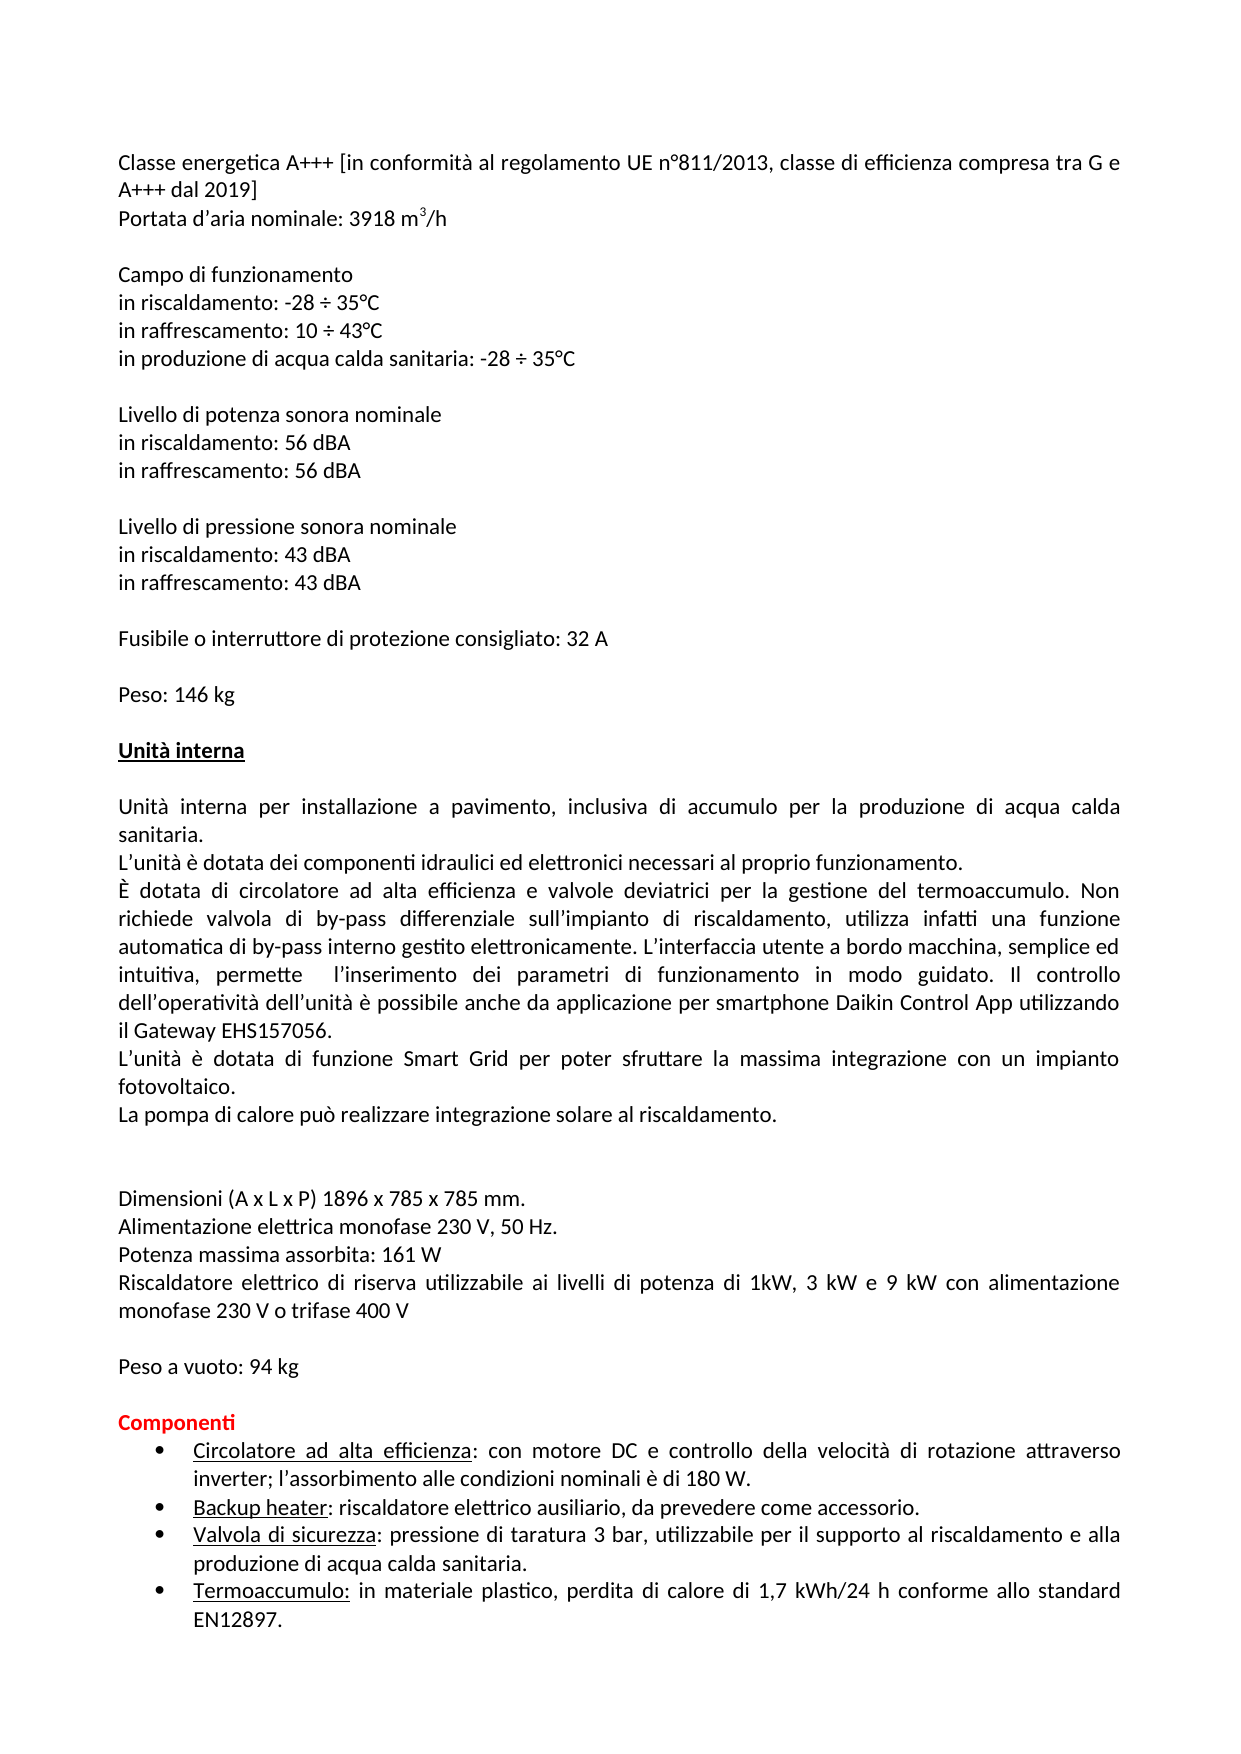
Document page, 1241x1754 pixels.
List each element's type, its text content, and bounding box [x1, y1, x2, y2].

text Portata d’aria nominale: 3918 m3/h [118, 204, 1122, 232]
text Riscaldatore elettrico di riserva utilizzabile ai livelli di potenza di 1kW, 3 kW e 9 kW con alimentazione monofase 230 V o trifase 400 V [118, 1268, 1122, 1324]
text in produzione di acqua calda sanitaria: -28 ÷ 35°C [118, 344, 1122, 372]
list Backup heater: riscaldatore elettrico ausiliario, da prevedere come accessorio. [156, 1493, 1122, 1521]
text L’unità è dotata dei componenti idraulici ed elettronici necessari al proprio funzionamento. [118, 848, 1122, 876]
text Unità interna [118, 736, 1122, 764]
text Livello di pressione sonora nominale [118, 512, 1122, 540]
text L’unità è dotata di funzione Smart Grid per poter sfruttare la massima integrazione con un impianto fotovoltaico. [118, 1044, 1122, 1100]
text Alimentazione elettrica monofase 230 V, 50 Hz. [118, 1212, 1122, 1240]
text Unità interna per installazione a pavimento, inclusiva di accumulo per la produzione di acqua calda sanitaria. [118, 792, 1122, 848]
text in raffrescamento: 10 ÷ 43°C [118, 316, 1122, 344]
text Livello di potenza sonora nominale [118, 400, 1122, 428]
list Termoaccumulo: in materiale plastico, perdita di calore di 1,7 kWh/24 h conforme allo standard EN12897. [156, 1577, 1122, 1633]
text Campo di funzionamento [118, 260, 1122, 288]
text Dimensioni (A x L x P) 1896 x 785 x 785 mm. [118, 1184, 1122, 1212]
text in raffrescamento: 43 dBA [118, 568, 1122, 596]
text Potenza massima assorbita: 161 W [118, 1240, 1122, 1268]
text Classe energetica A+++ [in conformità al regolamento UE n°811/2013, classe di efficienza compresa tra G e A+++ dal 2019] [118, 148, 1122, 204]
text Peso a vuoto: 94 kg [118, 1352, 1122, 1381]
text Fusibile o interruttore di protezione consigliato: 32 A [118, 624, 1122, 652]
list Circolatore ad alta efficienza: con motore DC e controllo della velocità di rotazione attraverso inverter; l’assorbimento alle condizioni nominali è di 180 W. [156, 1437, 1122, 1493]
text in riscaldamento: -28 ÷ 35°C [118, 288, 1122, 316]
text È dotata di circolatore ad alta efficienza e valvole deviatrici per la gestione del termoaccumulo. Non richiede valvola di by-pass differenziale sull’impianto di riscaldamento, utilizza infatti una funzione automatica di by-pass interno gestito elettronicamente. L’interfaccia utente a bordo macchina, semplice ed intuitiva, permette l’inserimento dei parametri di funzionamento in modo guidato. Il controllo dell’operatività dell’unità è possibile anche da applicazione per smartphone Daikin Control App utilizzando il Gateway EHS157056. [118, 876, 1122, 1044]
text in raffrescamento: 56 dBA [118, 456, 1122, 484]
text La pompa di calore può realizzare integrazione solare al riscaldamento. [118, 1100, 1122, 1128]
text in riscaldamento: 43 dBA [118, 540, 1122, 568]
list Valvola di sicurezza: pressione di taratura 3 bar, utilizzabile per il supporto al riscaldamento e alla produzione di acqua calda sanitaria. [156, 1521, 1122, 1577]
text in riscaldamento: 56 dBA [118, 428, 1122, 456]
text Componenti [118, 1408, 1122, 1437]
text Peso: 146 kg [118, 680, 1122, 708]
